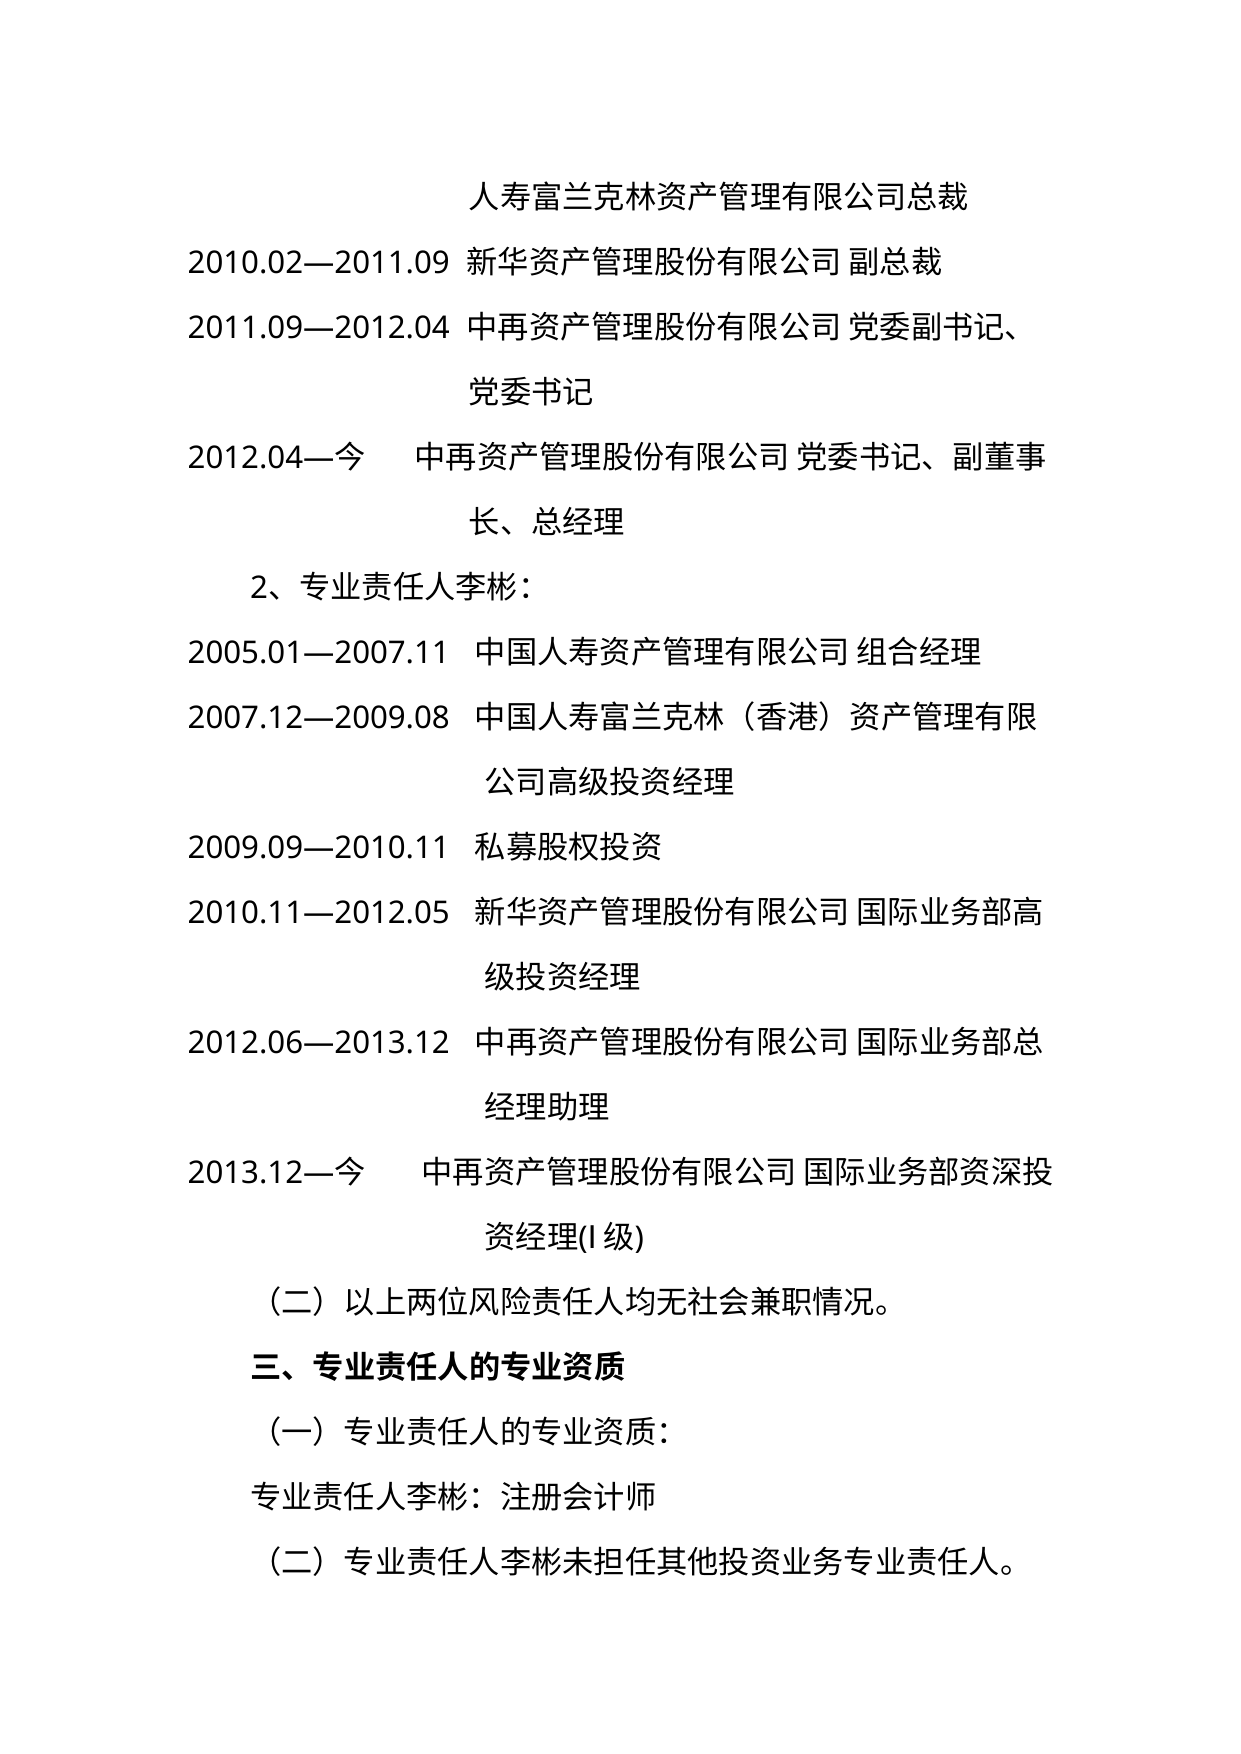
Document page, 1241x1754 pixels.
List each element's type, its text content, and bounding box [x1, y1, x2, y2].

text 2010.02—2011.09 新华资产管理股份有限公司 副总裁 [187, 227, 1056, 292]
text 三、专业责任人的专业资质 [187, 1332, 1053, 1397]
text （一）专业责任人的专业资质： [187, 1397, 1053, 1462]
text （二）以上两位风险责任人均无社会兼职情况。 [187, 1267, 1056, 1332]
text 2010.11—2012.05 新华资产管理股份有限公司 国际业务部高级投资经理 [187, 877, 1056, 1007]
text 专业责任人李彬：注册会计师 [187, 1462, 1053, 1527]
text 2012.06—2013.12 中再资产管理股份有限公司 国际业务部总经理助理 [187, 1007, 1056, 1137]
text 2005.01—2007.11 中国人寿资产管理有限公司 组合经理 [187, 617, 1056, 682]
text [187, 162, 1056, 227]
text （二）专业责任人李彬未担任其他投资业务专业责任人。 [187, 1527, 1053, 1592]
text 2、专业责任人李彬： [187, 552, 1056, 617]
text 2011.09—2012.04 中再资产管理股份有限公司 党委副书记、党委书记 [187, 292, 1056, 422]
text 2007.12—2009.08 中国人寿富兰克林（香港）资产管理有限公司高级投资经理 [187, 682, 1056, 812]
text 2013.12—今 中再资产管理股份有限公司 国际业务部资深投资经理(Ⅰ级) [187, 1137, 1056, 1267]
text 2012.04—今 中再资产管理股份有限公司 党委书记、副董事长、总经理 [187, 422, 1056, 552]
text 2009.09—2010.11 私募股权投资 [187, 812, 1056, 877]
